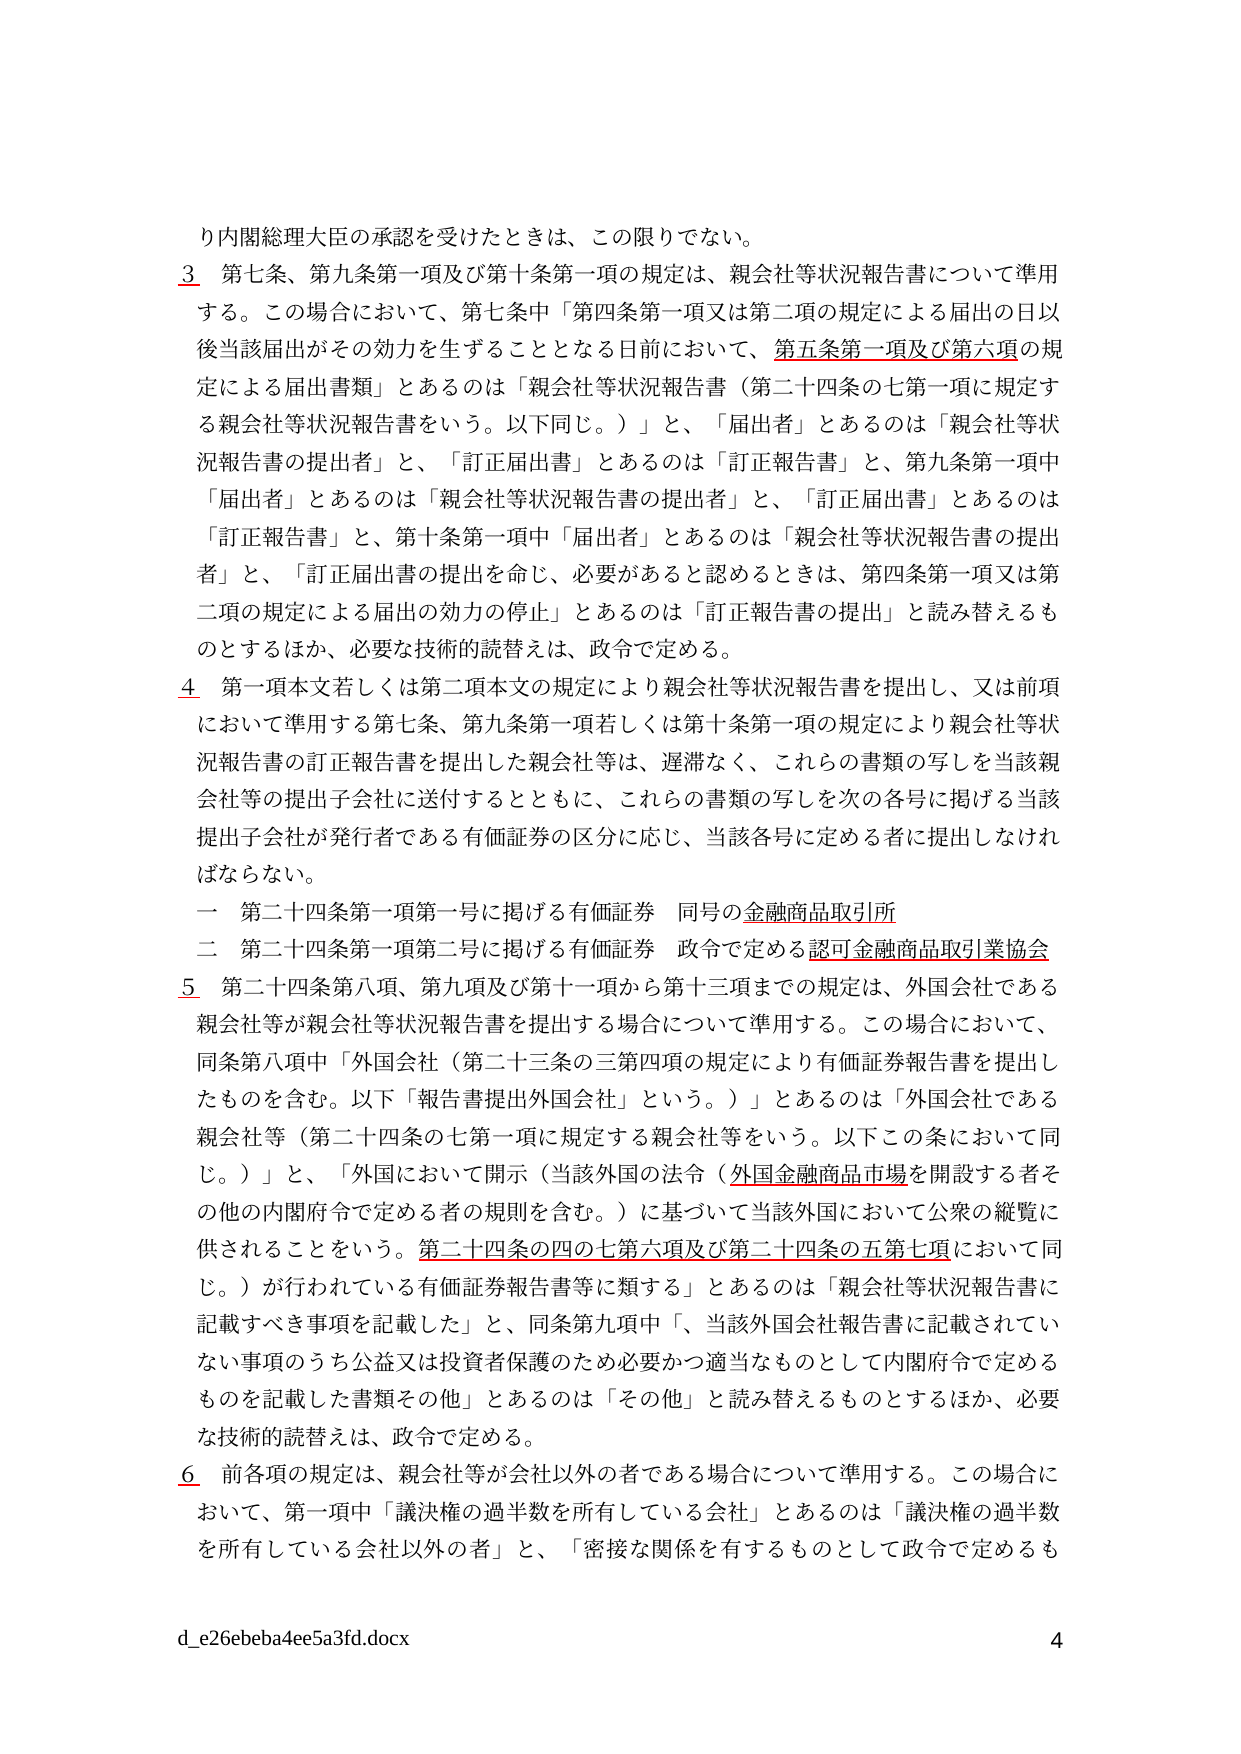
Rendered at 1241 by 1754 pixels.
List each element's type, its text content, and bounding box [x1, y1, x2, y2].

text ５ 第二十四条第八項、第九項及び第十一項から第十三項までの規定は、外国会社である親会社等が親会社等状況報告書を提出する場合について準用する。この場合において、同条第八項中「外国会社（第二十三条の三第四項の規定により有価証券報告書を提出したものを含む。以下「報告書提出外国会社」という。）」とあるのは「外国会社である親会社等（第二十四条の七第一項に規定する親会社等をいう。以下この条において同じ。）」と、「外国において開示（当該外国の法令（外国金融商品市場を開設する者その他の内閣府令で定める者の規則を含む。）に基づいて当該外国において公衆の縦覧に供されることをいう。第二十四条の四の七第六項及び第二十四条の五第七項において同じ。）が行われている有価証券報告書等に類する」とあるのは「親会社等状況報告書に記載すべき事項を記載した」と、同条第九項中「、当該外国会社報告書に記載されていない事項のうち公益又は投資者保護のため必要かつ適当なものとして内閣府令で定めるものを記載した書類その他」とあるのは「その他」と読み替えるものとするほか、必要な技術的読替えは、政令で定める。 [177, 967, 1063, 1454]
text 一 第二十四条第一項第一号に掲げる有価証券 同号の金融商品取引所 [196, 892, 1063, 929]
text 二 第二十四条第一項第二号に掲げる有価証券 政令で定める認可金融商品取引業協会 [196, 929, 1063, 967]
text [177, 217, 1063, 254]
text ３ 第七条、第九条第一項及び第十条第一項の規定は、親会社等状況報告書について準用する。この場合において、第七条中「第四条第一項又は第二項の規定による届出の日以後当該届出がその効力を生ずることとなる日前において、第五条第一項及び第六項の規定による届出書類」とあるのは「親会社等状況報告書（第二十四条の七第一項に規定する親会社等状況報告書をいう。以下同じ。）」と、「届出者」とあるのは「親会社等状況報告書の提出者」と、「訂正届出書」とあるのは「訂正報告書」と、第九条第一項中「届出者」とあるのは「親会社等状況報告書の提出者」と、「訂正届出書」とあるのは「訂正報告書」と、第十条第一項中「届出者」とあるのは「親会社等状況報告書の提出者」と、「訂正届出書の提出を命じ、必要があると認めるときは、第四条第一項又は第二項の規定による届出の効力の停止」とあるのは「訂正報告書の提出」と読み替えるものとするほか、必要な技術的読替えは、政令で定める。 [177, 254, 1063, 667]
text ４ 第一項本文若しくは第二項本文の規定により親会社等状況報告書を提出し、又は前項において準用する第七条、第九条第一項若しくは第十条第一項の規定により親会社等状況報告書の訂正報告書を提出した親会社等は、遅滞なく、これらの書類の写しを当該親会社等の提出子会社に送付するとともに、これらの書類の写しを次の各号に掲げる当該提出子会社が発行者である有価証券の区分に応じ、当該各号に定める者に提出しなければならない。 [177, 667, 1063, 892]
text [177, 1454, 1063, 1567]
